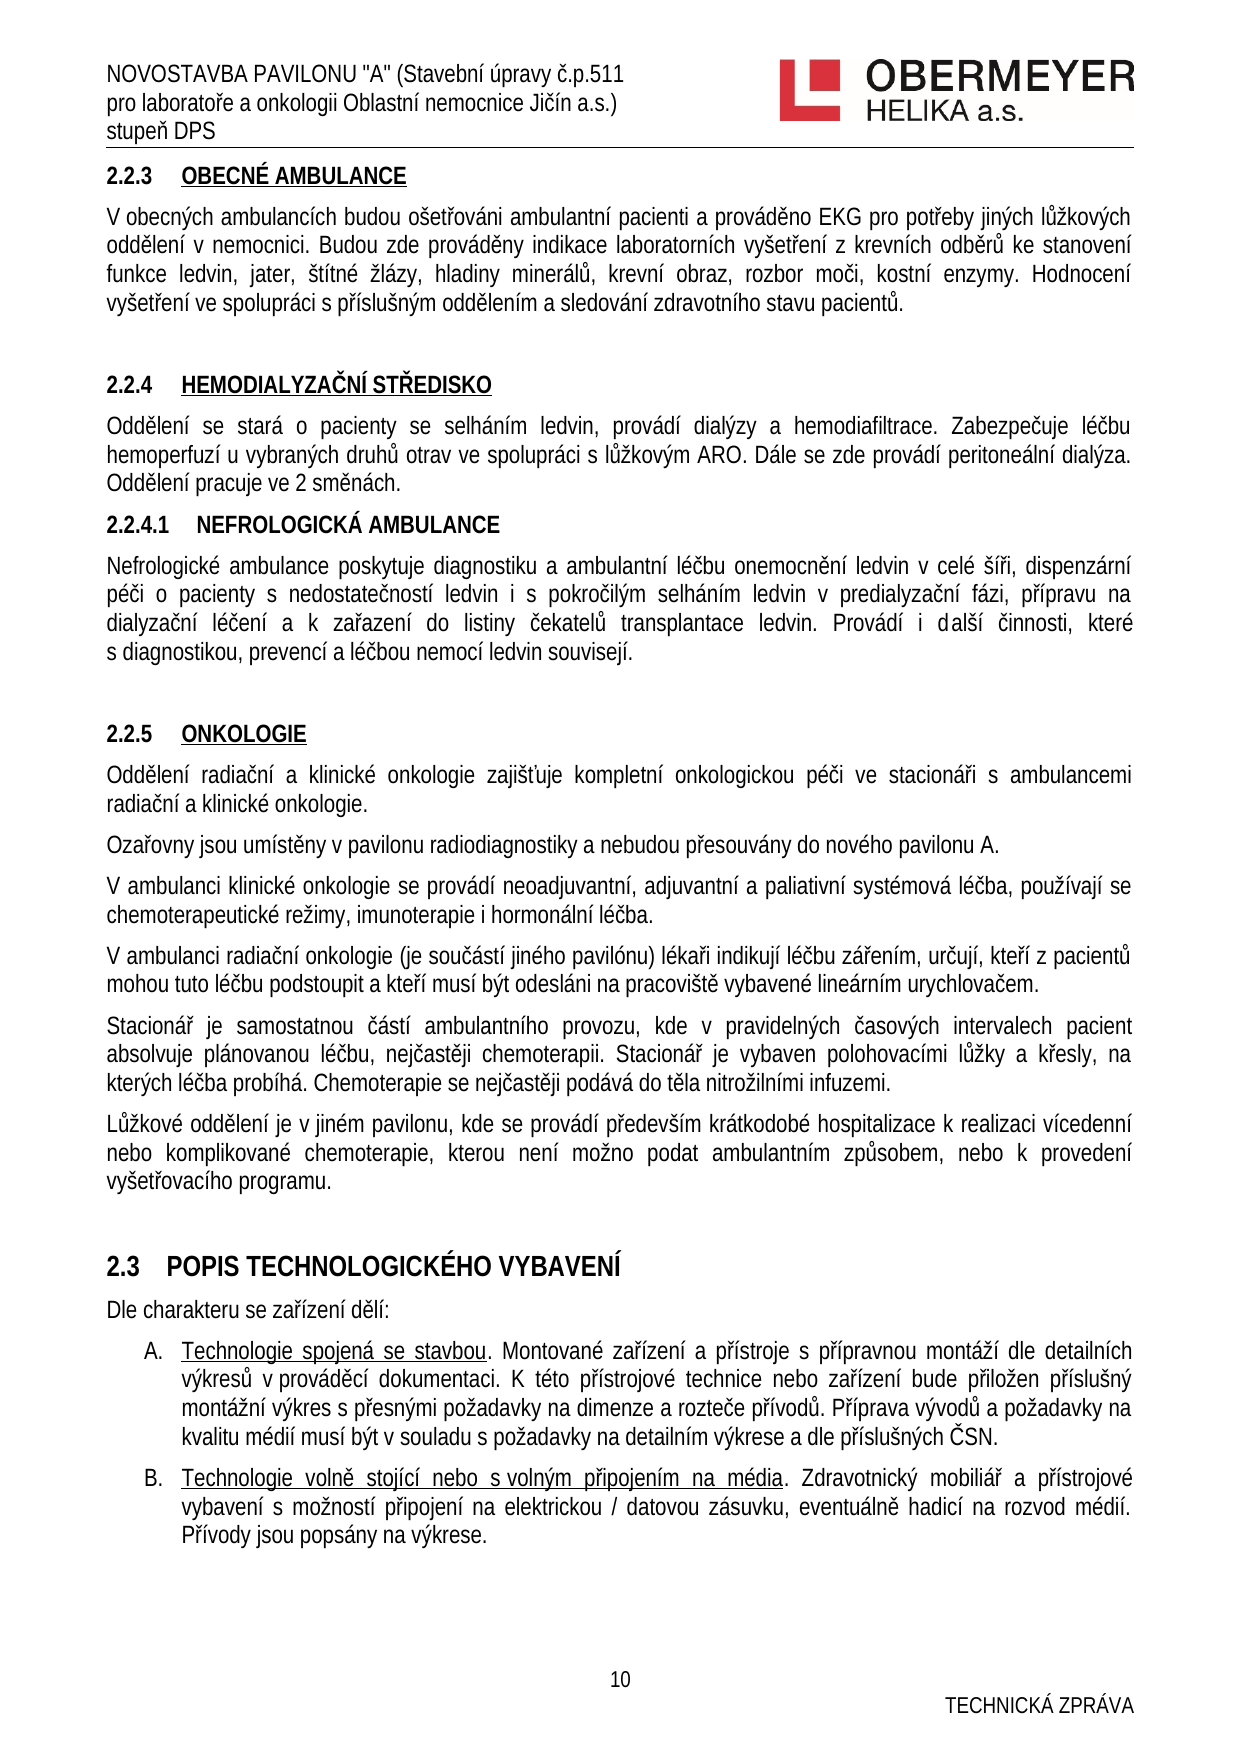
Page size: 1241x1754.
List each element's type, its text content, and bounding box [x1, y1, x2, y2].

subtitle Hemodialyzační středisko [106, 370, 1134, 399]
list Technologie spojená se stavbou. Montované zařízení a přístroje s přípravnou montáží dle detailních výkresů v prováděcí dokumentaci. K této přístrojové technice nebo zařízení bude přiložen příslušný montážní výkres s přesnými požadavky na dimenze a rozteče přívodů. Příprava vývodů a požadavky na kvalitu médií musí být v souladu s požadavky na detailním výkrese a dle příslušných ČSN. [144, 1336, 1134, 1450]
text V ambulanci klinické onkologie se provádí neoadjuvantní, adjuvantní a paliativní systémová léčba, používají se chemoterapeutické režimy, imunoterapie i hormonální léčba. [106, 871, 1134, 928]
text Lůžkové oddělení je v jiném pavilonu, kde se provádí především krátkodobé hospitalizace k realizaci vícedenní nebo komplikované chemoterapie, kterou není možno podat ambulantním způsobem, nebo k provedení vyšetřovacího programu. [106, 1109, 1134, 1195]
text Ozařovny jsou umístěny v pavilonu radiodiagnostiky a nebudou přesouvány do nového pavilonu A. [106, 830, 1134, 858]
text Stacionář je samostatnou částí ambulantního provozu, kde v pravidelných časových intervalech pacient absolvuje plánovanou léčbu, nejčastěji chemoterapii. Stacionář je vybaven polohovacími lůžky a křesly, na kterých léčba probíhá. Chemoterapie se nejčastěji podává do těla nitrožilními infuzemi. [106, 1011, 1134, 1097]
subtitle popis TECHNOLOGIckého vybavení [106, 1249, 1134, 1282]
text V ambulanci radiační onkologie (je součástí jiného pavilónu) lékaři indikují léčbu zářením, určují, kteří z pacientů mohou tuto léčbu podstoupit a kteří musí být odesláni na pracoviště vybavené lineárním urychlovačem. [106, 941, 1134, 998]
text Dle charakteru se zařízení dělí: [106, 1294, 1134, 1323]
text V obecných ambulancích budou ošetřováni ambulantní pacienti a prováděno EKG pro potřeby jiných lůžkových oddělení v nemocnici. Budou zde prováděny indikace laboratorních vyšetření z krevních odběrů ke stanovení funkce ledvin, jater, štítné žlázy, hladiny minerálů, krevní obraz, rozbor moči, kostní enzymy. Hodnocení vyšetření ve spolupráci s příslušným oddělením a sledování zdravotního stavu pacientů. [106, 202, 1134, 316]
picture [779, 59, 1134, 121]
text Oddělení radiační a klinické onkologie zajišťuje kompletní onkologickou péči ve stacionáři s ambulancemi radiační a klinické onkologie. [106, 760, 1134, 817]
subtitle Nefrologická ambulance [106, 509, 1134, 538]
subtitle Onkologie [106, 719, 1134, 748]
text Oddělení se stará o pacienty se selháním ledvin, provádí dialýzy a hemodiafiltrace. Zabezpečuje léčbu hemoperfuzí u vybraných druhů otrav ve spolupráci s lůžkovým ARO. Dále se zde provádí peritoneální dialýza. Oddělení pracuje ve 2 směnách. [106, 411, 1134, 497]
text Nefrologické ambulance poskytuje diagnostiku a ambulantní léčbu onemocnění ledvin v celé šíři, dispenzární péči o pacienty s nedostatečností ledvin i s pokročilým selháním ledvin v predialyzační fázi, přípravu na dialyzační léčení a k zařazení do listiny čekatelů transplantace ledvin. Provádí i další činnosti, které s diagnostikou, prevencí a léčbou nemocí ledvin souvisejí. [106, 551, 1134, 665]
list Technologie volně stojící nebo s volným připojením na média. Zdravotnický mobiliář a přístrojové vybavení s možností připojení na elektrickou / datovou zásuvku, eventuálně hadicí na rozvod médií. Přívody jsou popsány na výkrese. [144, 1463, 1134, 1549]
subtitle Obecné ambulance [106, 161, 1134, 189]
